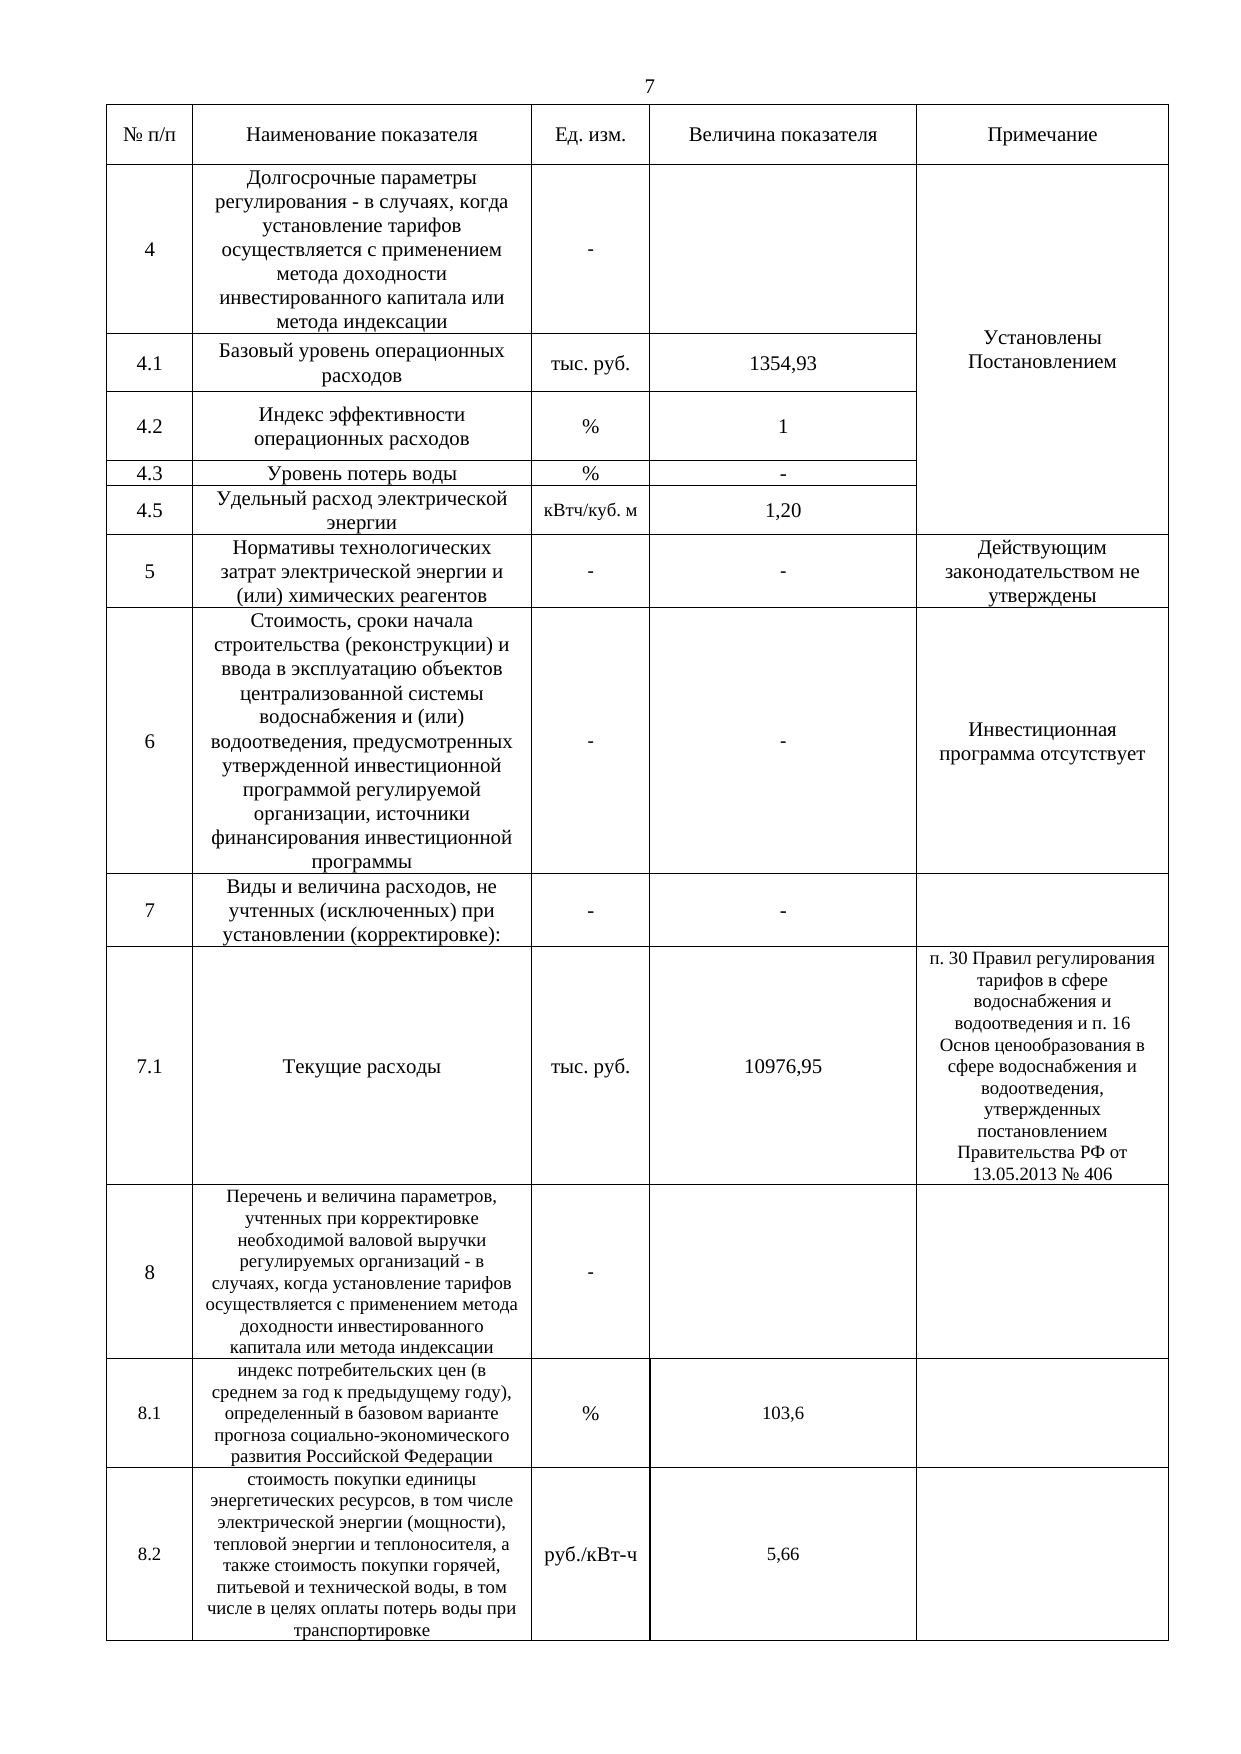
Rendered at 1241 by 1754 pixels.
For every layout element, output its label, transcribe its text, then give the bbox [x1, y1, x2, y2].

table_cell 5 [107, 535, 192, 607]
table_cell 5,66 [651, 1468, 916, 1640]
table_cell 10976,95 [650, 947, 916, 1184]
table_cell тыс. руб. [532, 334, 649, 391]
table_cell 4.1 [107, 334, 192, 391]
table_cell [650, 165, 916, 333]
table_cell - [650, 461, 916, 485]
table_cell 1354,93 [650, 334, 916, 391]
table_cell [650, 1185, 916, 1358]
table_cell Нормативы технологических затрат электрической энергии и (или) химических реагентов [193, 535, 531, 607]
table_cell Инвестиционная программа отсутствует [917, 608, 1168, 873]
table_cell [917, 1359, 1168, 1467]
table_cell 6 [107, 608, 192, 873]
table_cell Долгосрочные параметры регулирования - в случаях, когда установление тарифов осуществляется с применением метода доходности инвестированного капитала или метода индексации [193, 165, 531, 333]
table_cell Удельный расход электрической энергии [193, 486, 531, 534]
table_cell Индекс эффективности операционных расходов [193, 392, 531, 460]
table_cell тыс. руб. [532, 947, 649, 1184]
table_cell 7.1 [107, 947, 192, 1184]
table_cell % [532, 392, 649, 460]
table_cell - [650, 535, 916, 607]
table_cell 8.1 [107, 1359, 192, 1467]
table_header Примечание [917, 105, 1168, 164]
table_cell 8 [107, 1185, 192, 1358]
table_cell % [532, 1359, 649, 1467]
table_cell 7 [107, 874, 192, 946]
table_cell - [532, 535, 649, 607]
table_header № п/п [107, 105, 192, 164]
table_cell Текущие расходы [193, 947, 531, 1184]
table_cell п. 30 Правил регулирования тарифов в сфере водоснабжения и водоотведения и п. 16 Основ ценообразования в сфере водоснабжения и водоотведения, утвержденных постановлением Правительства РФ от 13.05.2013 № 406 [917, 947, 1168, 1184]
table_cell Перечень и величина параметров, учтенных при корректировке необходимой валовой выручки регулируемых организаций - в случаях, когда установление тарифов осуществляется с применением метода доходности инвестированного капитала или метода индексации [193, 1185, 531, 1358]
table_cell 1 [650, 392, 916, 460]
table_cell Виды и величина расходов, не учтенных (исключенных) при установлении (корректировке): [193, 874, 531, 946]
table_cell Действующим законодательством не утверждены [917, 535, 1168, 607]
table_cell 4.3 [107, 461, 192, 485]
table_cell Установлены Постановлением [917, 165, 1168, 534]
table_cell % [532, 461, 649, 485]
table_cell - [650, 608, 916, 873]
table_header Величина показателя [650, 105, 916, 164]
table_cell - [532, 608, 649, 873]
table_cell руб./кВт-ч [532, 1468, 649, 1640]
table_cell 4.5 [107, 486, 192, 534]
table_cell 1,20 [650, 486, 916, 534]
table_cell индекс потребительских цен (в среднем за год к предыдущему году), определенный в базовом варианте прогноза социально-экономического развития Российской Федерации [193, 1359, 531, 1467]
table_cell - [532, 874, 649, 946]
table_cell [917, 1185, 1168, 1358]
table_cell - [532, 1185, 649, 1358]
table_header Ед. изм. [532, 105, 649, 164]
table_cell 8.2 [107, 1468, 192, 1640]
table_cell [917, 1468, 1168, 1640]
table_header Наименование показателя [193, 105, 531, 164]
table_cell кВтч/куб. м [532, 486, 649, 534]
table_cell 4 [107, 165, 192, 333]
table_cell [917, 874, 1168, 946]
table_cell 103,6 [651, 1359, 916, 1467]
table_cell - [650, 874, 916, 946]
table_cell Уровень потерь воды [193, 461, 531, 485]
table_cell Базовый уровень операционных расходов [193, 334, 531, 391]
table_cell Стоимость, сроки начала строительства (реконструкции) и ввода в эксплуатацию объектов централизованной системы водоснабжения и (или) водоотведения, предусмотренных утвержденной инвестиционной программой регулируемой организации, источники финансирования инвестиционной программы [193, 608, 531, 873]
table_cell 4.2 [107, 392, 192, 460]
table_cell стоимость покупки единицы энергетических ресурсов, в том числе электрической энергии (мощности), тепловой энергии и теплоносителя, а также стоимость покупки горячей, питьевой и технической воды, в том числе в целях оплаты потерь воды при транспортировке [193, 1468, 531, 1640]
table_cell - [532, 165, 649, 333]
